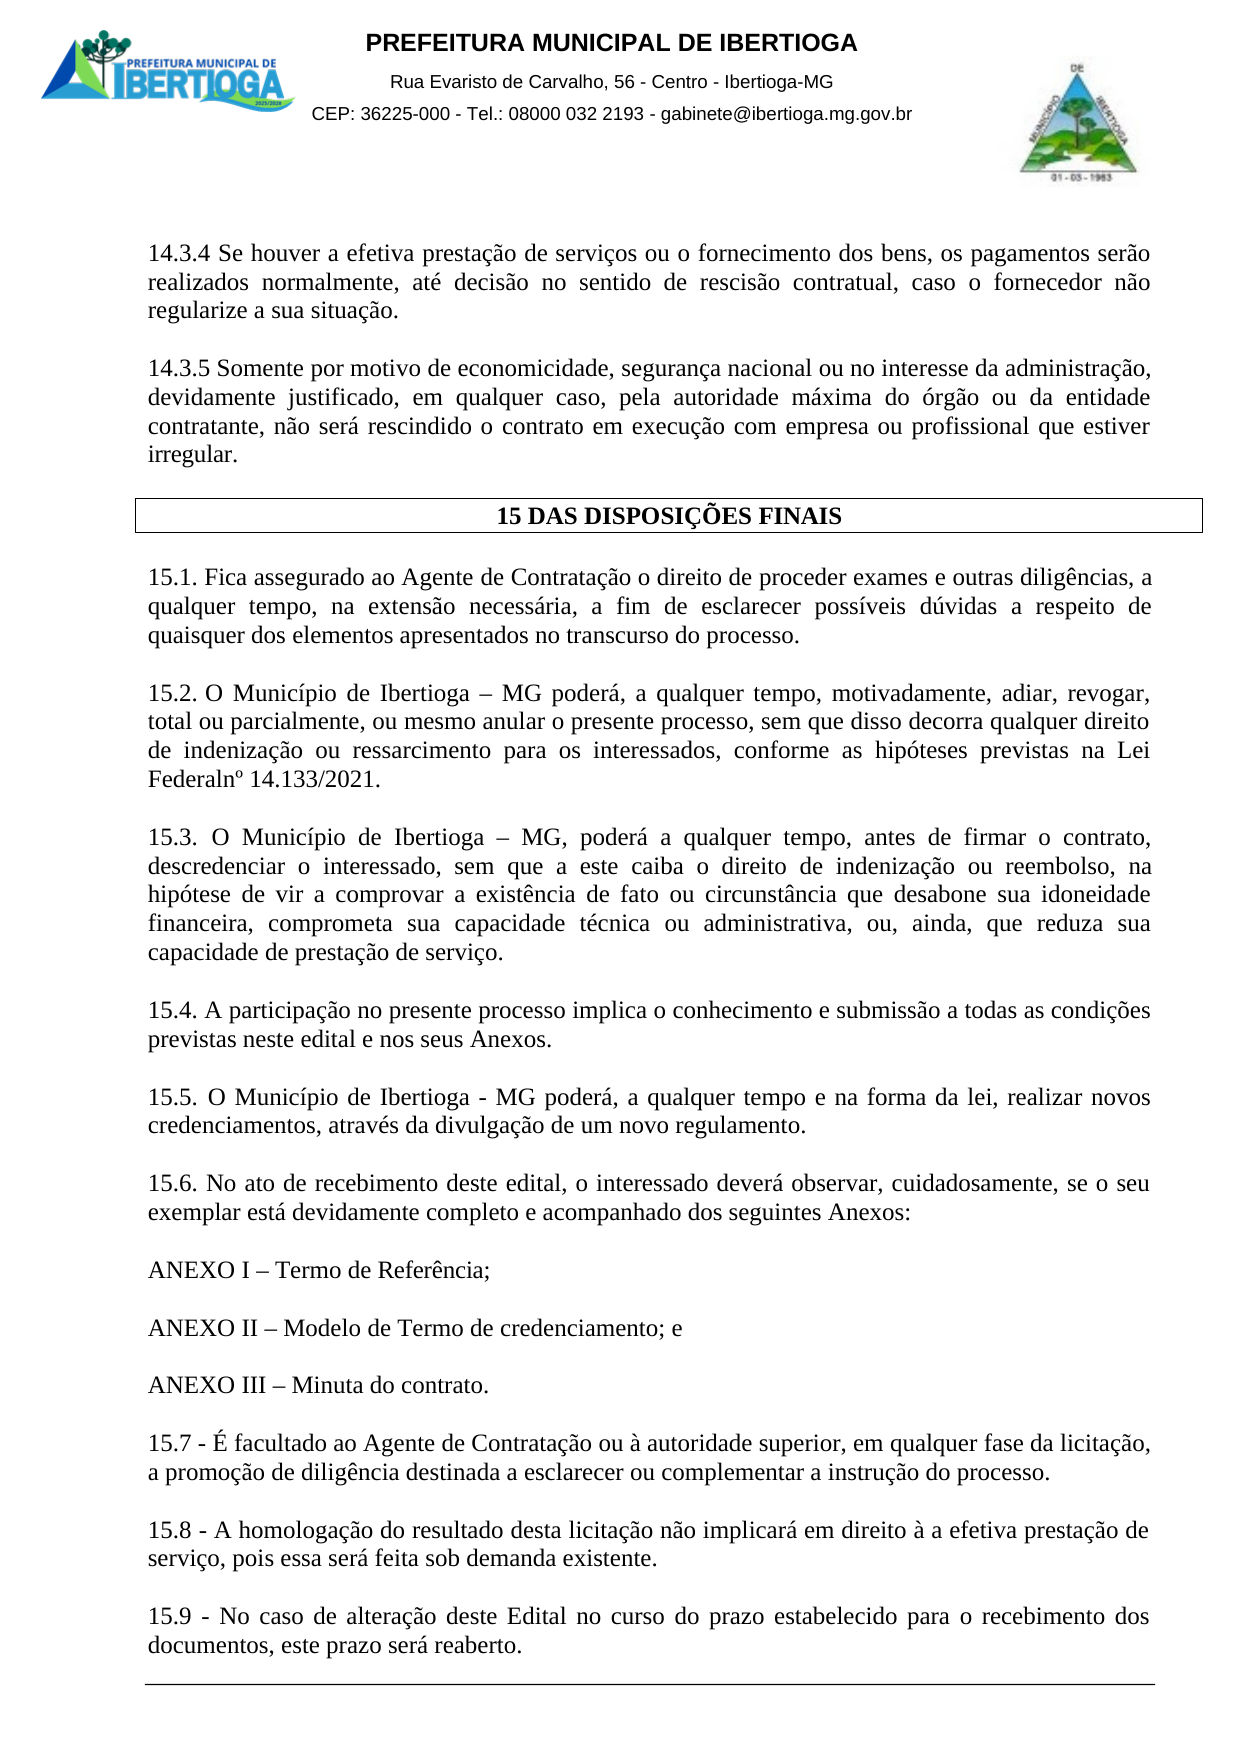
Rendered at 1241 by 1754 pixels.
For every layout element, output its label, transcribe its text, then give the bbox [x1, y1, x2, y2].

list Se houver a efetiva prestação de serviços ou o fornecimento dos bens, os pagamentos serão realizados normalmente, até decisão no sentido de rescisão contratual, caso o fornecedor não regularize a sua situação. [148, 238, 1152, 324]
text ANEXO II – Modelo de Termo de credenciamento; e ANEXO III – Minuta do contrato. [148, 1313, 698, 1399]
list Somente por motivo de economicidade, segurança nacional ou no interesse da administração, devidamente justificado, em qualquer caso, pela autoridade máxima do órgão ou da entidade contratante, não será rescindido o contrato em execução com empresa ou profissional que estiver irregular. [148, 353, 1152, 468]
list O Município de Ibertioga - MG poderá, a qualquer tempo e na forma da lei, realizar novos credenciamentos, através da divulgação de um novo regulamento. [148, 1082, 1151, 1139]
list O Município de Ibertioga – MG poderá, a qualquer tempo, motivadamente, adiar, revogar, total ou parcialmente, ou mesmo anular o presente processo, sem que disso decorra qualquer direito de indenização ou ressarcimento para os interessados, conforme as hipóteses previstas na Lei Federalnº 14.133/2021. [148, 678, 1152, 793]
picture [40, 27, 296, 113]
list - No caso de alteração deste Edital no curso do prazo estabelecido para o recebimento dos documentos, este prazo será reaberto. [148, 1601, 1151, 1659]
list - A homologação do resultado desta licitação não implicará em direito à a efetiva prestação de serviço, pois essa será feita sob demanda existente. [148, 1515, 1151, 1572]
list O Município de Ibertioga – MG, poderá a qualquer tempo, antes de firmar o contrato, descredenciar o interessado, sem que a este caiba o direito de indenização ou reembolso, na hipótese de vir a comprovar a existência de fato ou circunstância que desabone sua idoneidade financeira, comprometa sua capacidade técnica ou administrativa, ou, ainda, que reduza sua capacidade de prestação de serviço. [148, 822, 1152, 966]
list No ato de recebimento deste edital, o interessado deverá observar, cuidadosamente, se o seu exemplar está devidamente completo e acompanhado dos seguintes Anexos: [148, 1168, 1151, 1226]
list A participação no presente processo implica o conhecimento e submissão a todas as condições previstas neste edital e nos seus Anexos. [148, 995, 1151, 1053]
picture [937, 27, 1222, 220]
list - É facultado ao Agente de Contratação ou à autoridade superior, em qualquer fase da licitação, a promoção de diligência destinada a esclarecer ou complementar a instrução do processo. [148, 1428, 1151, 1486]
list Fica assegurado ao Agente de Contratação o direito de proceder exames e outras diligências, a qualquer tempo, na extensão necessária, a fim de esclarecer possíveis dúvidas a respeito de quaisquer dos elementos apresentados no transcurso do processo. [148, 562, 1152, 649]
text ANEXO I – Termo de Referência; [148, 1255, 1211, 1284]
